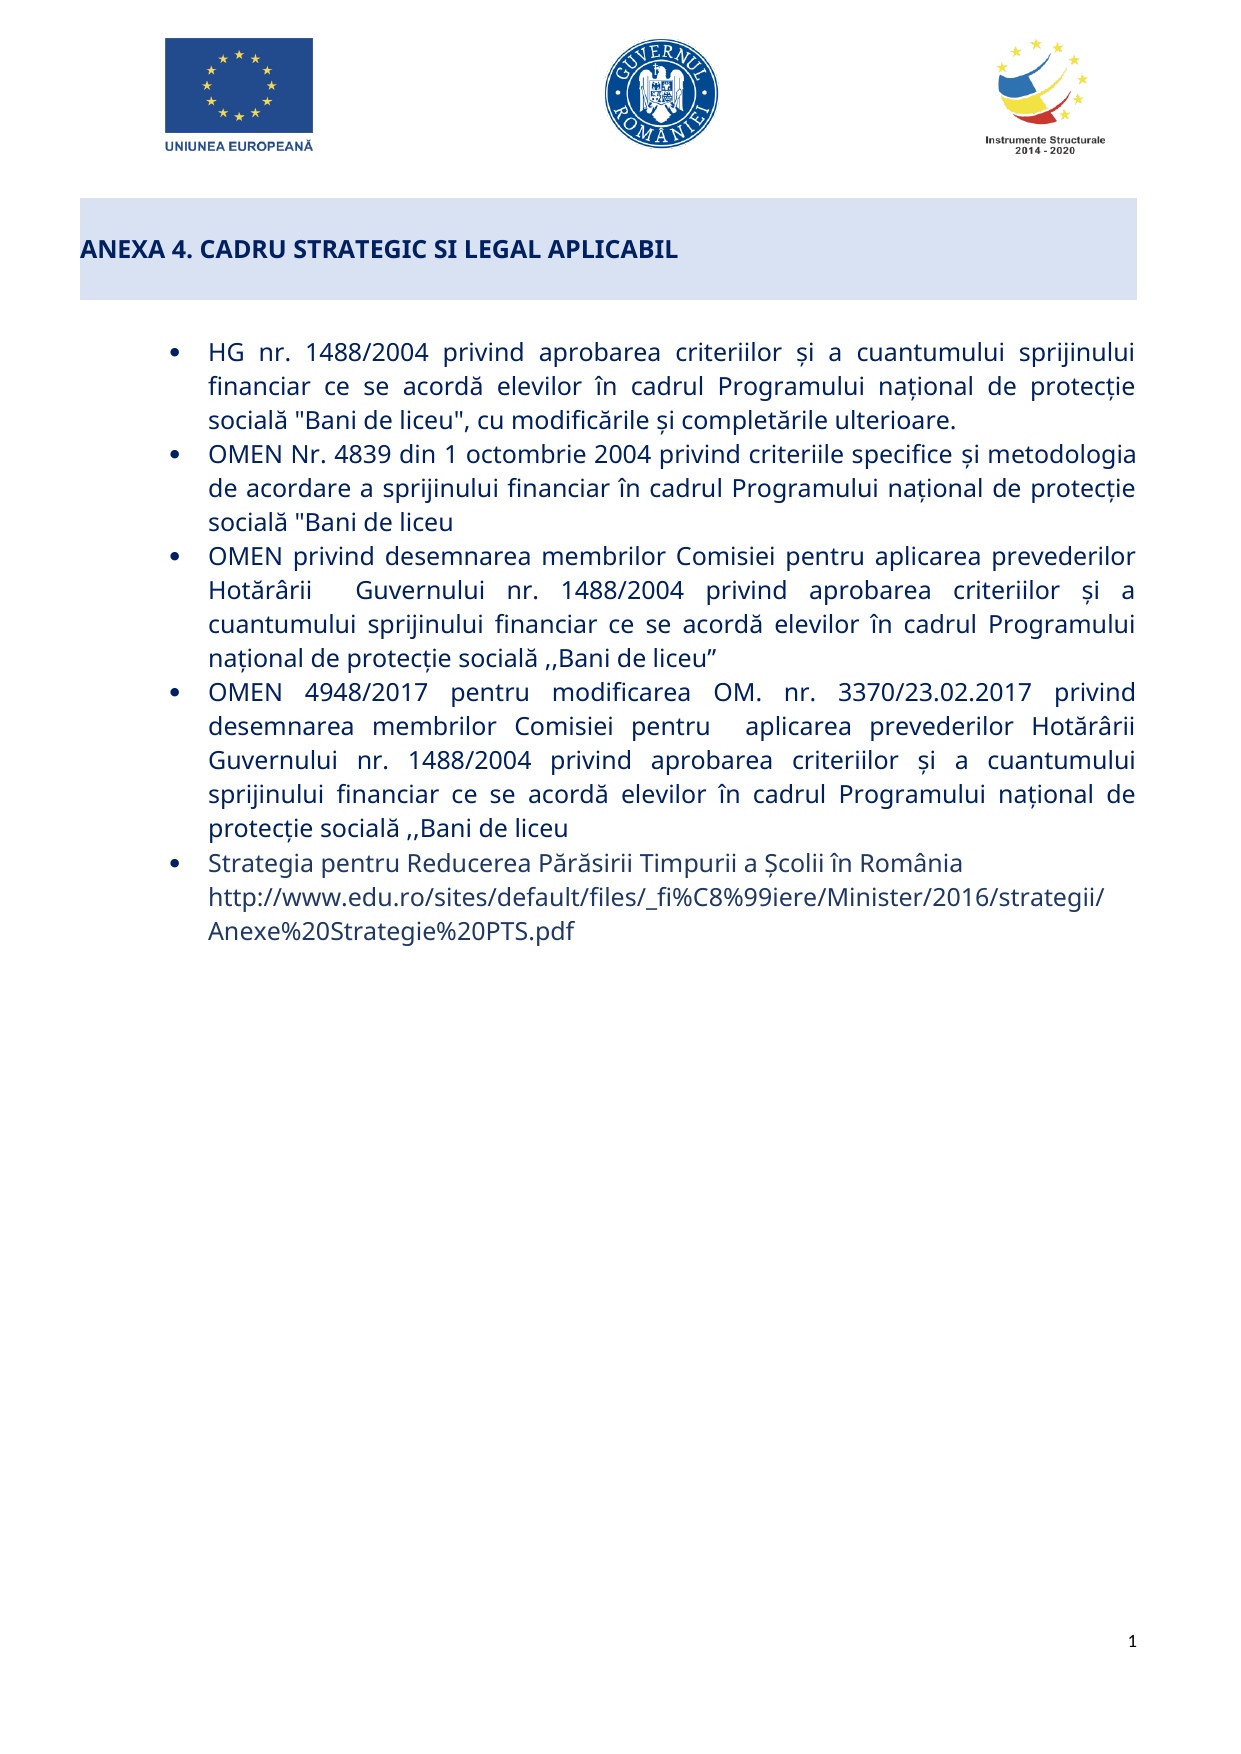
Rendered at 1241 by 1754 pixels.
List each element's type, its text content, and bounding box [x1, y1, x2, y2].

list OMEN Nr. 4839 din 1 octombrie 2004 privind criteriile specifice și metodologia de acordare a sprijinului financiar în cadrul Programului național de protecție socială "Bani de liceu [170, 436, 1137, 539]
list Strategia pentru Reducerea Părăsirii Timpurii a Școlii în România [170, 845, 1137, 879]
text http://www.edu.ro/sites/default/files/_fi%C8%99iere/Minister/2016/strategii/Anexe%20Strategie%20PTS.pdf [208, 879, 1137, 947]
picture [165, 38, 313, 151]
text ANEXA 4. CADRU STRATEGIC SI LEGAL APLICABIL [80, 232, 1137, 266]
list OMEN privind desemnarea membrilor Comisiei pentru aplicarea prevederilor Hotărârii Guvernului nr. 1488/2004 privind aprobarea criteriilor şi a cuantumului sprijinului financiar ce se acordă elevilor în cadrul Programului național de protecție socială ,,Bani de liceu” [170, 539, 1137, 675]
picture [986, 38, 1105, 154]
list HG nr. 1488/2004 privind aprobarea criteriilor şi a cuantumului sprijinului financiar ce se acordă elevilor în cadrul Programului național de protecție socială "Bani de liceu", cu modificările și completările ulterioare. [170, 334, 1137, 436]
list OMEN 4948/2017 pentru modificarea OM. nr. 3370/23.02.2017 privind desemnarea membrilor Comisiei pentru aplicarea prevederilor Hotărârii Guvernului nr. 1488/2004 privind aprobarea criteriilor şi a cuantumului sprijinului financiar ce se acordă elevilor în cadrul Programului național de protecție socială ,,Bani de liceu [170, 675, 1137, 845]
picture [603, 37, 719, 149]
